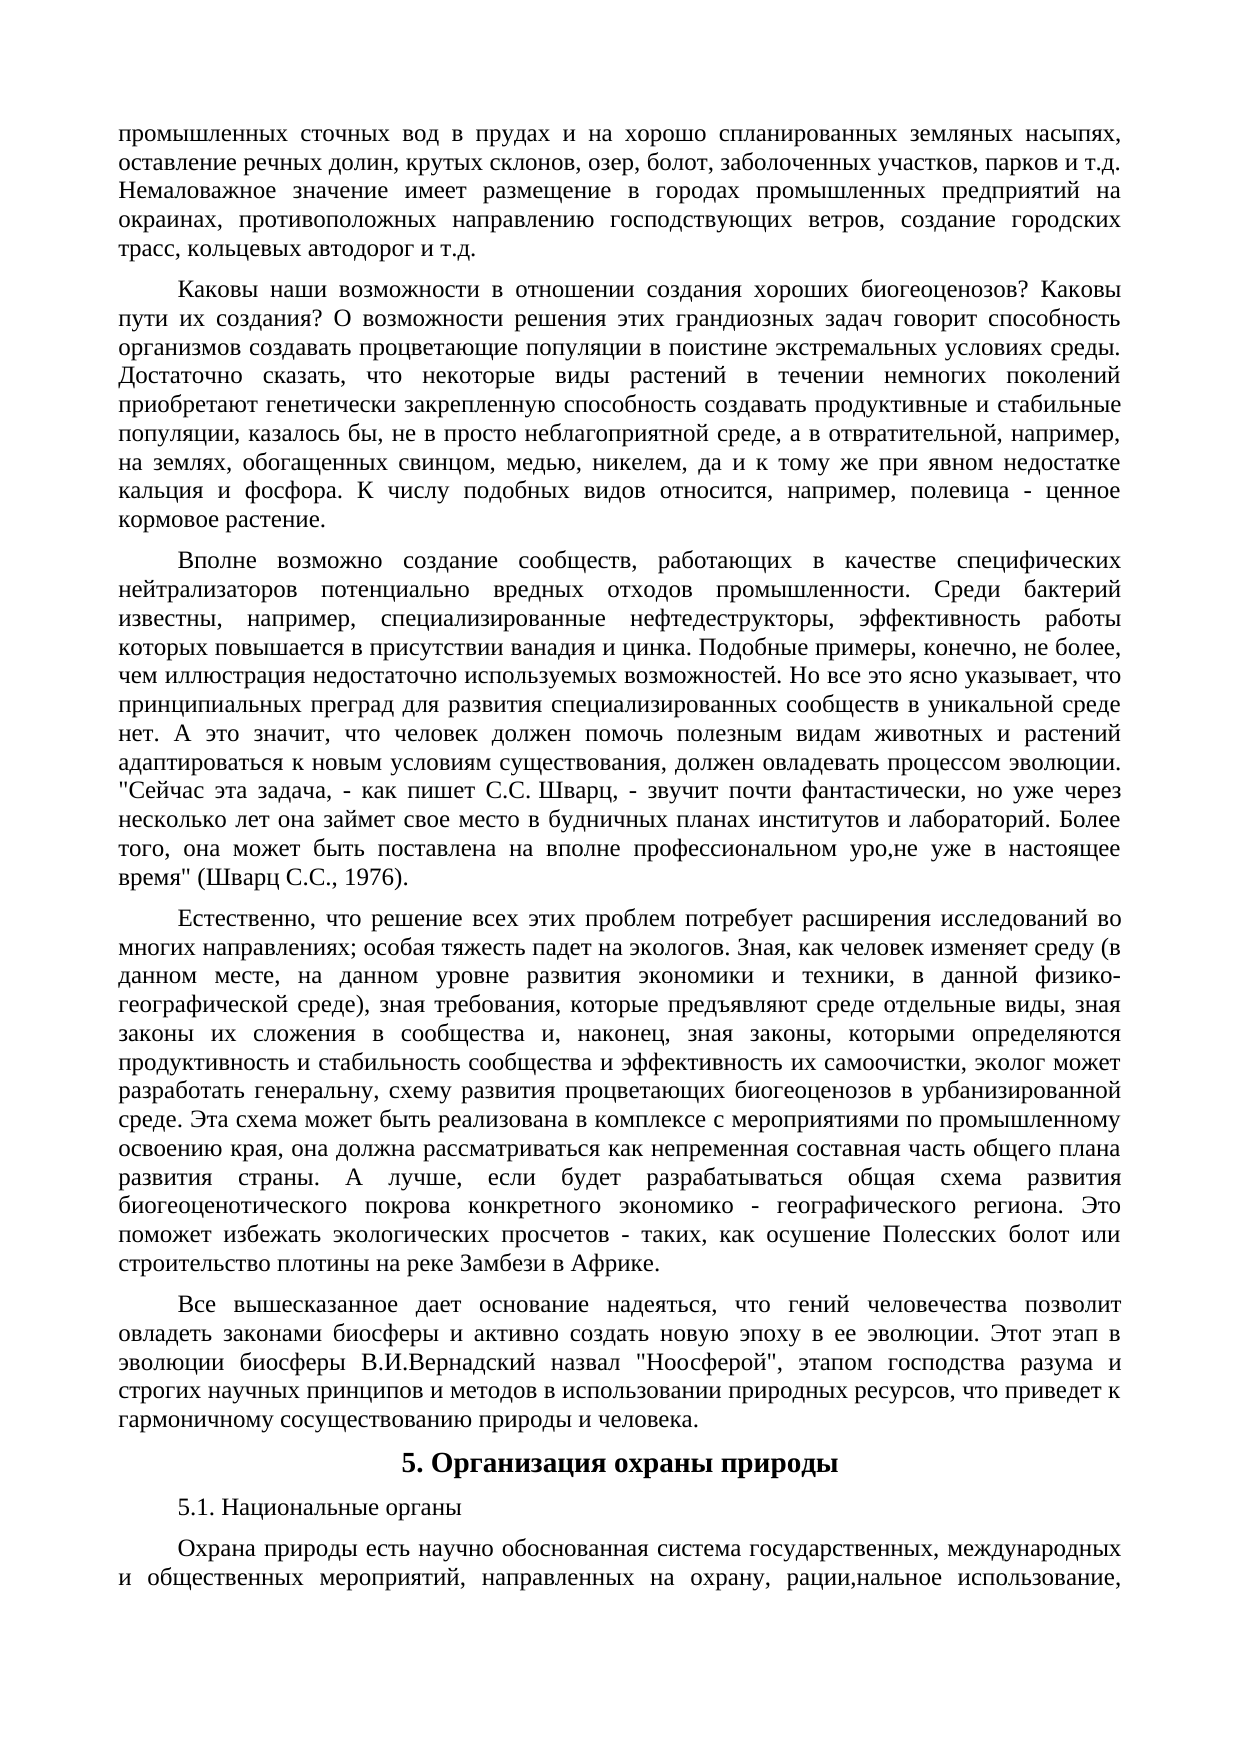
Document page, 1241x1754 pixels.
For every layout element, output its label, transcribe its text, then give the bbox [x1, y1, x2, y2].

text Все вышесказанное дает основание надеяться, что гений человечества позволит овладеть законами биосферы и активно создать новую эпоху в ее эволюции. Этот этап в эволюции биосферы В.И.Вернадский назвал "Ноосферой", этапом господства разума и строгих научных принципов и методов в использовании природных ресурсов, что приведет к гармоничному сосуществованию природы и человека. [118, 1289, 1122, 1433]
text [118, 1533, 1122, 1590]
text Вполне возможно создание сообществ, работающих в качестве специфических нейтрализаторов потенциально вредных отходов промышленности. Среди бактерий известны, например, специализированные нефтедеструкторы, эффективность работы которых повышается в присутствии ванадия и цинка. Подобные примеры, конечно, не более, чем иллюстрация недостаточно используемых возможностей. Но все это ясно указывает, что принципиальных преград для развития специализированных сообществ в уникальной среде нет. А это значит, что человек должен помочь полезным видам животных и растений адаптироваться к новым условиям существования, должен овладевать процессом эволюции. "Сейчас эта задача, - как пишет С.С. Шварц, - звучит почти фантастически, но уже через несколько лет она займет свое место в будничных планах институтов и лабораторий. Более того, она может быть поставлена на вполне профессиональном уро,не уже в настоящее время" (Шварц С.С., 1976). [118, 546, 1122, 891]
text Естественно, что решение всех этих проблем потребует расширения исследований во многих направлениях; особая тяжесть падет на экологов. Зная, как человек изменяет среду (в данном месте, на данном уровне развития экономики и техники, в данной физико-географической среде), зная требования, которые предъявляют среде отдельные виды, зная законы их сложения в сообщества и, наконец, зная законы, которыми определяются продуктивность и стабильность сообщества и эффективность их самоочистки, эколог может разработать генеральну, схему развития процветающих биогеоценозов в урбанизированной среде. Эта схема может быть реализована в комплексе с мероприятиями по промышленному освоению края, она должна рассматриваться как непременная составная часть общего плана развития страны. А лучше, если будет разрабатываться общая схема развития биогеоценотического покрова конкретного экономико - географического региона. Это поможет избежать экологических просчетов - таких, как осушение Полесских болот или строительство плотины на реке Замбези в Африке. [118, 903, 1122, 1277]
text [118, 118, 1122, 262]
text Каковы наши возможности в отношении создания хороших биогеоценозов? Каковы пути их создания? О возможности решения этих грандиозных задач говорит способность организмов создавать процветающие популяции в поистине экстремальных условиях среды. Достаточно сказать, что некоторые виды растений в течении немногих поколений приобретают генетически закрепленную способность создавать продуктивные и стабильные популяции, казалось бы, не в просто неблагоприятной среде, а в отвратительной, например, на землях, обогащенных свинцом, медью, никелем, да и к тому же при явном недостатке кальция и фосфора. К числу подобных видов относится, например, полевица - ценное кормовое растение. [118, 274, 1122, 533]
text 5.1. Национальные органы [118, 1492, 1122, 1520]
text 5. Организация охраны природы [118, 1446, 1122, 1479]
